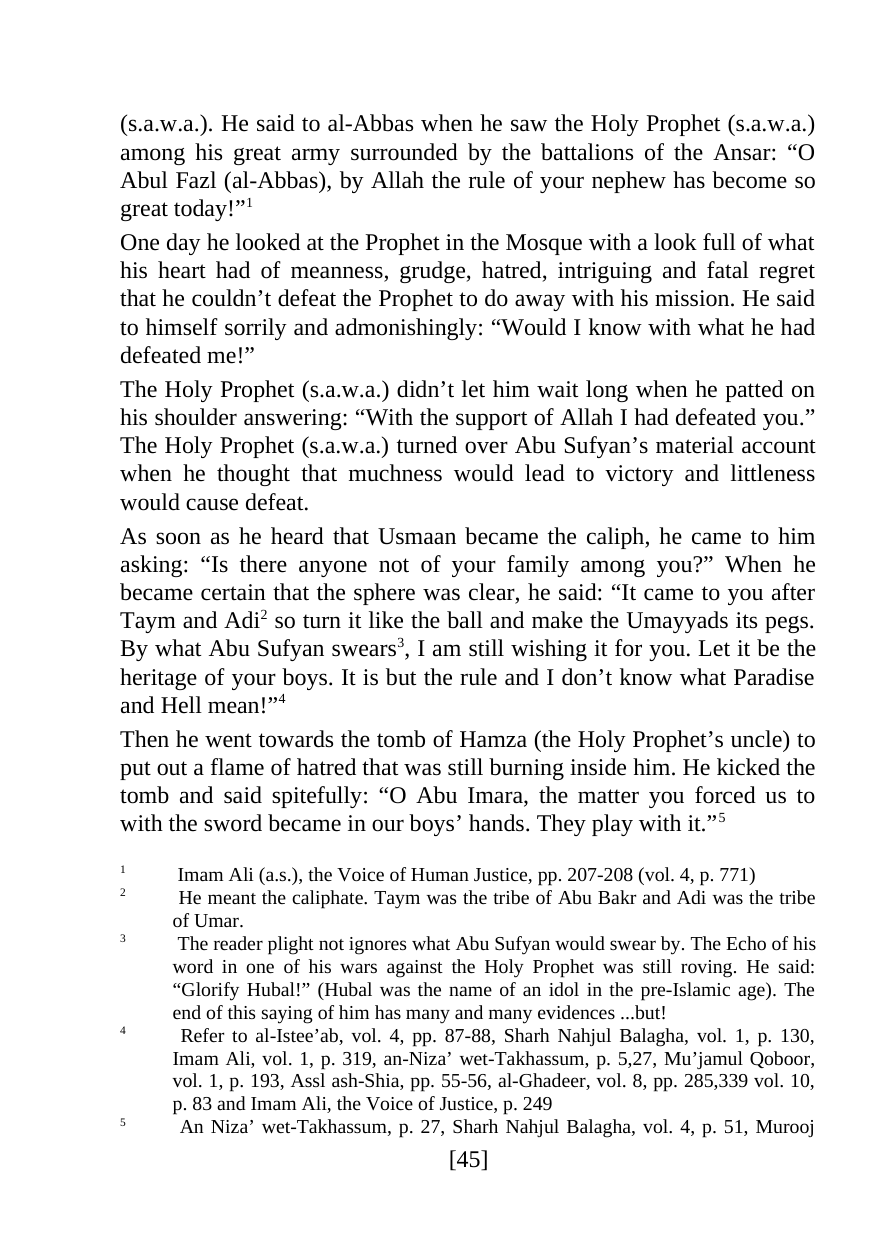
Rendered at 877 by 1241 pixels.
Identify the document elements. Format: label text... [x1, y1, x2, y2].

text The Holy Prophet (s.a.w.a.) didn’t let him wait long when he patted on his shoulder answering: “With the support of Allah I had defeated you.” The Holy Prophet (s.a.w.a.) turned over Abu Sufyan’s material account when he thought that muchness would lead to victory and littleness would cause defeat. [120, 375, 817, 516]
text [120, 109, 817, 222]
text As soon as he heard that Usmaan became the caliph, he came to him asking: “Is there anyone not of your family among you?” When he became certain that the sphere was clear, he said: “It came to you after Taym and Adi so turn it like the ball and make the Umayyads its pegs. By what Abu Sufyan swears, I am still wishing it for you. Let it be the heritage of your boys. It is but the rule and I don’t know what Paradise and Hell mean!” [120, 522, 817, 719]
text Then he went towards the tomb of Hamza (the Holy Prophet’s uncle) to put out a flame of hatred that was still burning inside him. He kicked the tomb and said spitefully: “O Abu Imara, the matter you forced us to with the sword became in our boys’ hands. They play with it.” [120, 725, 817, 837]
text One day he looked at the Prophet in the Mosque with a look full of what his heart had of meanness, grudge, hatred, intriguing and fatal regret that he couldn’t defeat the Prophet to do away with his mission. He said to himself sorrily and admonishingly: “Would I know with what he had defeated me!” [120, 228, 817, 369]
